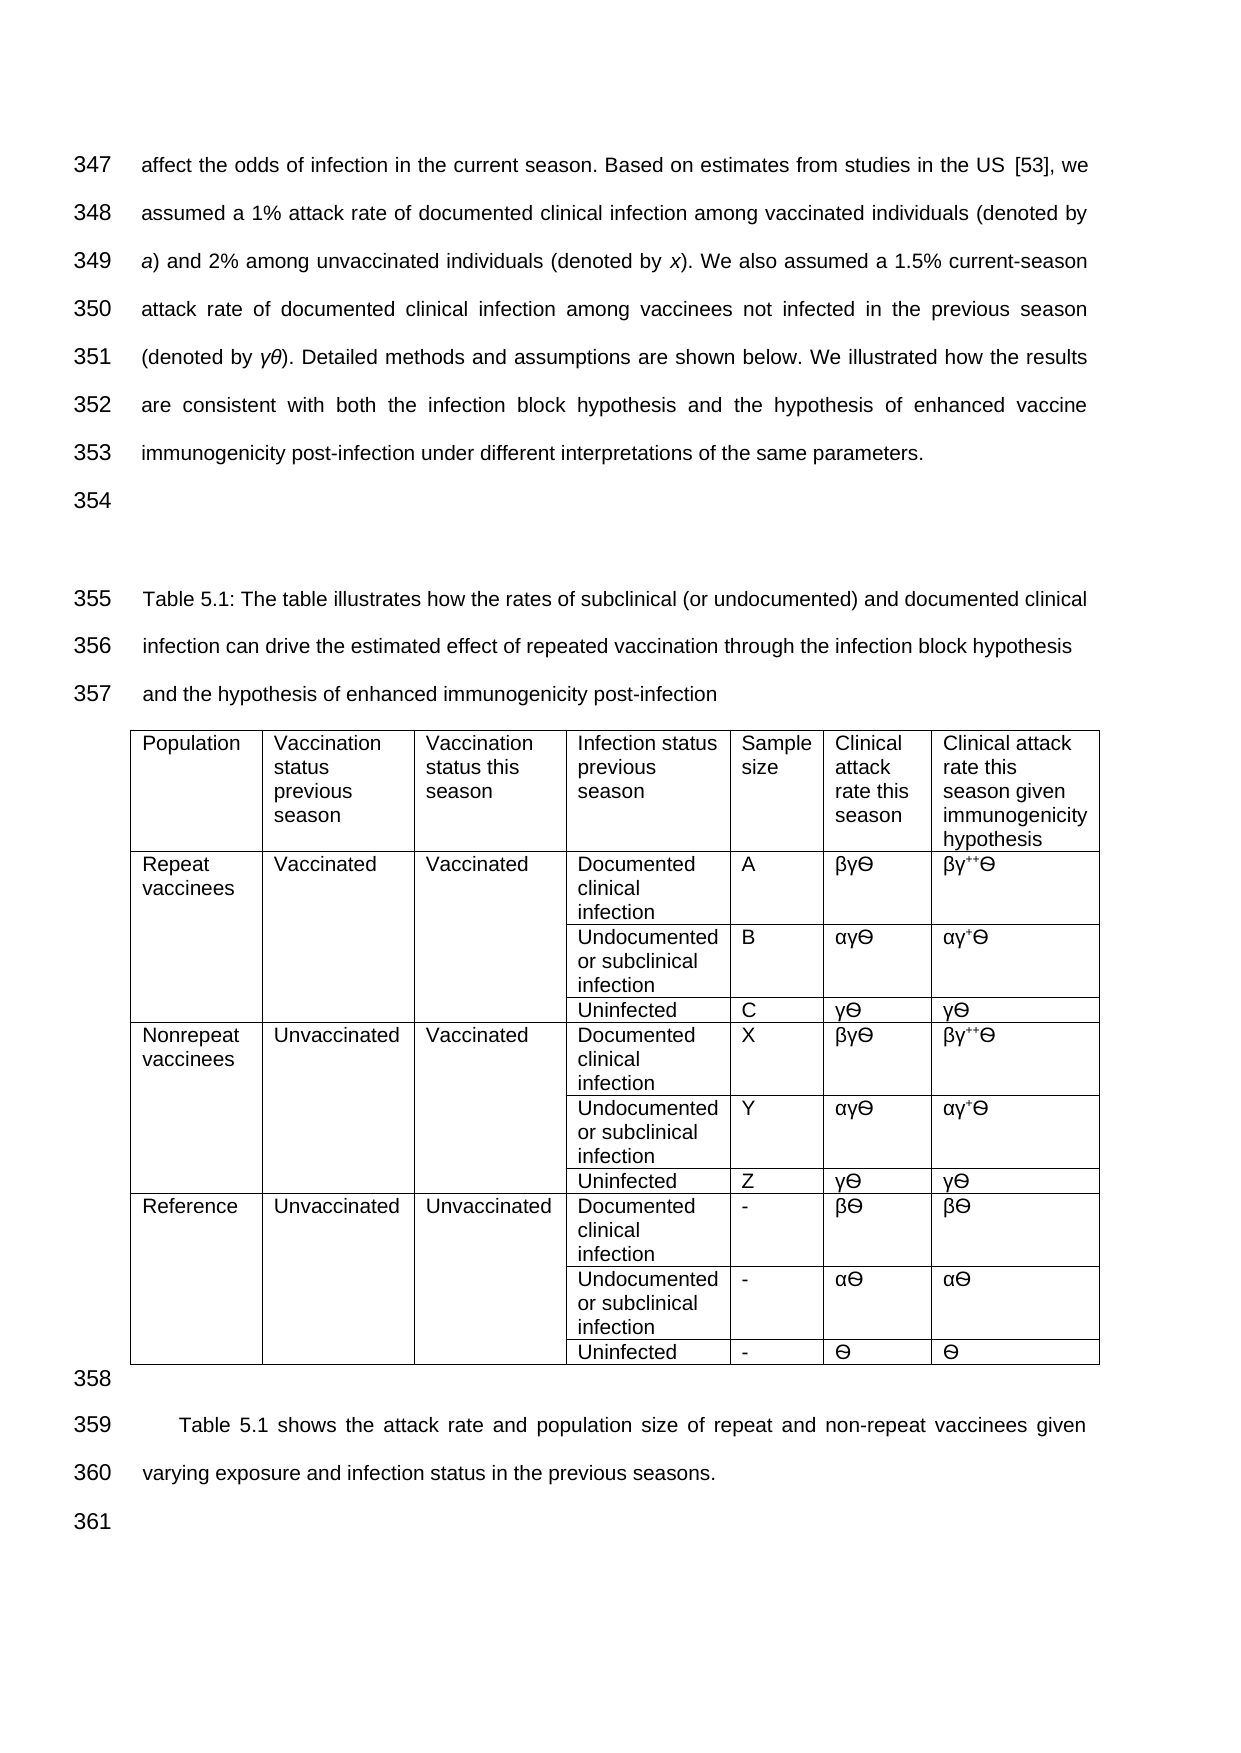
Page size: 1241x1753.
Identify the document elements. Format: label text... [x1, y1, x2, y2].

table_cell Unvaccinated [263, 1023, 414, 1193]
table_cell Reference [131, 1194, 262, 1363]
table_cell Uninfected [567, 1340, 730, 1363]
table_cell βѲ [932, 1194, 1099, 1266]
table_cell Uninfected [567, 1169, 730, 1193]
table_cell βѲ [824, 1194, 931, 1266]
table_cell αγ+Ѳ [932, 1096, 1099, 1168]
table_cell βγѲ [824, 1023, 931, 1095]
table_cell βγѲ [824, 852, 931, 924]
table_cell γѲ [932, 1169, 1099, 1193]
table_cell Ѳ [932, 1340, 1099, 1363]
table_header Clinical attack rate this season given immunogenicity hypothesis [932, 731, 1099, 851]
table_cell Documented clinical infection [567, 852, 730, 924]
table_header Clinical attack rate this season [824, 731, 931, 851]
table_cell Documented clinical infection [567, 1023, 730, 1095]
table_cell Repeat vaccinees [131, 852, 262, 1022]
table_cell Unvaccinated [415, 1194, 566, 1363]
table_header Population [131, 731, 262, 851]
table_cell Undocumented or subclinical infection [567, 1096, 730, 1168]
table_cell Z [731, 1169, 823, 1193]
table_cell αѲ [824, 1267, 931, 1338]
table_cell Ѳ [824, 1340, 931, 1363]
table_header Infection status previous season [567, 731, 730, 851]
table_cell αγѲ [824, 925, 931, 997]
table_cell Vaccinated [415, 1023, 566, 1193]
table_cell B [731, 925, 823, 997]
table_header Vaccination status previous season [263, 731, 414, 851]
table_header Sample size [731, 731, 823, 851]
table_cell γѲ [824, 998, 931, 1022]
table_cell γѲ [824, 1169, 931, 1193]
table_cell Y [731, 1096, 823, 1168]
table_cell βγ++Ѳ [932, 852, 1099, 924]
table_cell C [731, 998, 823, 1022]
text Table 5.1: The table illustrates how the rates of subclinical (or undocumented) and documented clinical infection can drive the estimated effect of repeated vaccination through the infection block hypothesis and the hypothesis of enhanced immunogenicity post-infection [142, 586, 1088, 706]
table_cell A [731, 852, 823, 924]
table_cell Vaccinated [263, 852, 414, 1022]
table_cell X [731, 1023, 823, 1095]
table_cell Vaccinated [415, 852, 566, 1022]
text Table 5.1 shows the attack rate and population size of repeat and non-repeat vaccinees given varying exposure and infection status in the previous seasons. [142, 1413, 1088, 1485]
table_header Vaccination status this season [415, 731, 566, 851]
table_cell Documented clinical infection [567, 1194, 730, 1266]
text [141, 153, 1088, 464]
table_cell αγ+Ѳ [932, 925, 1099, 997]
table_cell - [731, 1340, 823, 1363]
table_cell - [731, 1194, 823, 1266]
table_cell αѲ [932, 1267, 1099, 1338]
table_cell βγ++Ѳ [932, 1023, 1099, 1095]
table_cell Nonrepeat vaccinees [131, 1023, 262, 1193]
table_cell Undocumented or subclinical infection [567, 1267, 730, 1338]
table_cell γѲ [932, 998, 1099, 1022]
table_cell αγѲ [824, 1096, 931, 1168]
table_cell - [731, 1267, 823, 1338]
table_cell Uninfected [567, 998, 730, 1022]
table_cell Unvaccinated [263, 1194, 414, 1363]
table_cell Undocumented or subclinical infection [567, 925, 730, 997]
